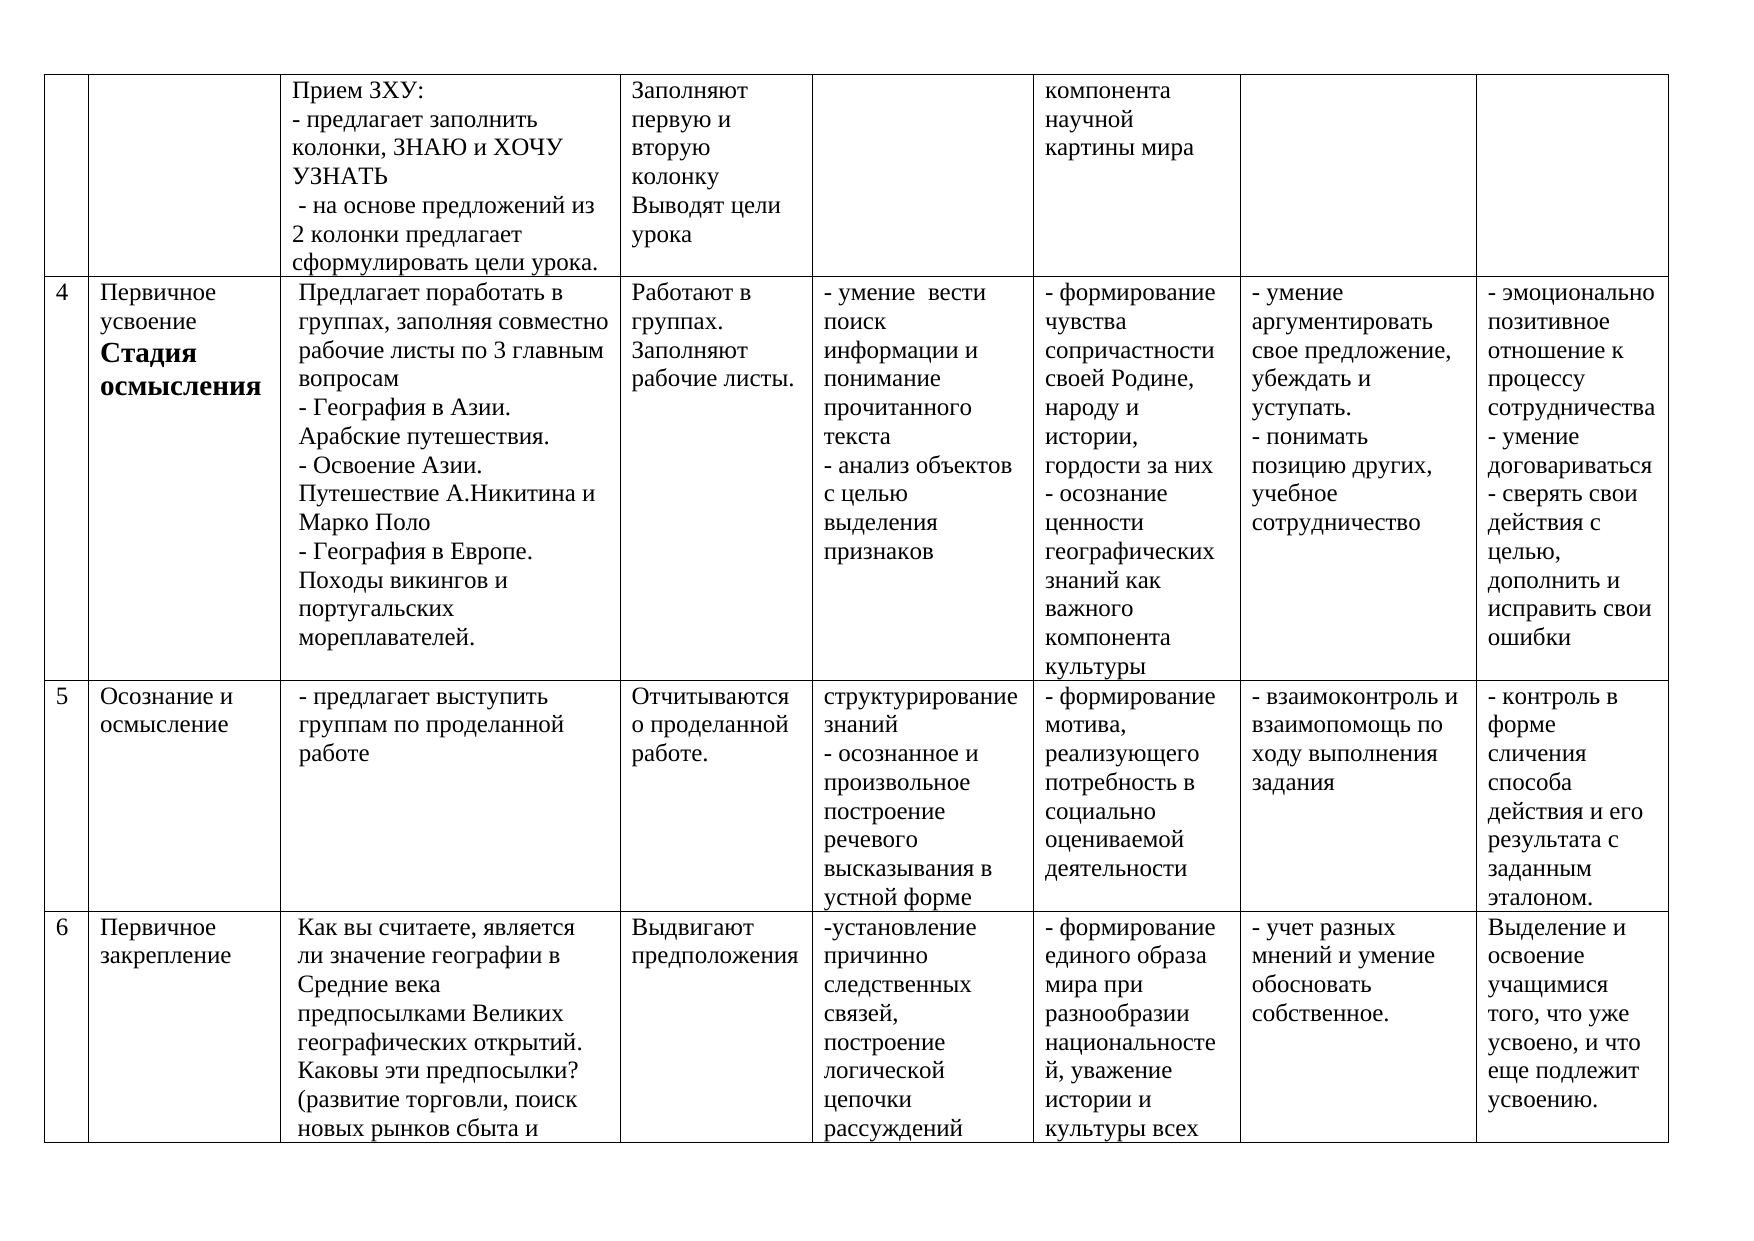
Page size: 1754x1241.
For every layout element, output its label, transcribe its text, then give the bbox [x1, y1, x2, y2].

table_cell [1477, 75, 1668, 276]
table_cell структурирование знаний - осознанное и произвольное построение речевого высказывания в устной форме [813, 681, 1033, 911]
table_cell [813, 75, 1033, 276]
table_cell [1241, 75, 1476, 276]
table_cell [621, 912, 812, 1142]
table_cell - формирование мотива, реализующего потребность в социально оцениваемой деятельности [1034, 681, 1240, 911]
table_cell 4 [45, 277, 88, 680]
table_cell 6 [45, 912, 88, 1142]
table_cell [89, 912, 280, 1142]
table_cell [281, 75, 620, 276]
table_cell - предлагает выступить группам по проделанной работе [281, 681, 620, 911]
table_cell Первичное усвоение Стадия осмысления [89, 277, 280, 680]
table_cell - взаимоконтроль и взаимопомощь по ходу выполнения задания [1241, 681, 1476, 911]
table_cell Предлагает поработать в группах, заполняя совместно рабочие листы по 3 главным вопросам - География в Азии. Арабские путешествия. - Освоение Азии. Путешествие А.Никитина и Марко Поло - География в Европе. Походы викингов и португальских мореплавателей. [281, 277, 620, 680]
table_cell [813, 912, 1033, 1142]
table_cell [1034, 912, 1240, 1142]
table_cell - контроль в форме сличения способа действия и его результата с заданным эталоном. [1477, 681, 1668, 911]
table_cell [1034, 75, 1240, 276]
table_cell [89, 75, 280, 276]
table_cell - формирование чувства сопричастности своей Родине, народу и истории, гордости за них - осознание ценности географических знаний как важного компонента культуры [1034, 277, 1240, 680]
table_cell Работают в группах. Заполняют рабочие листы. [621, 277, 812, 680]
table_cell 3 [45, 75, 88, 276]
table_cell Осознание и осмысление [89, 681, 280, 911]
table_cell 5 [45, 681, 88, 911]
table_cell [1477, 912, 1668, 1142]
table_cell Отчитываются о проделанной работе. [621, 681, 812, 911]
table_cell - умение аргументировать свое предложение, убеждать и уступать. - понимать позицию других, учебное сотрудничество [1241, 277, 1476, 680]
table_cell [281, 912, 620, 1142]
table_cell - эмоционально позитивное отношение к процессу сотрудничества - умение договариваться - сверять свои действия с целью, дополнить и исправить свои ошибки [1477, 277, 1668, 680]
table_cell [621, 75, 812, 276]
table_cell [1241, 912, 1476, 1142]
table_cell - умение вести поиск информации и понимание прочитанного текста - анализ объектов с целью выделения признаков [813, 277, 1033, 680]
